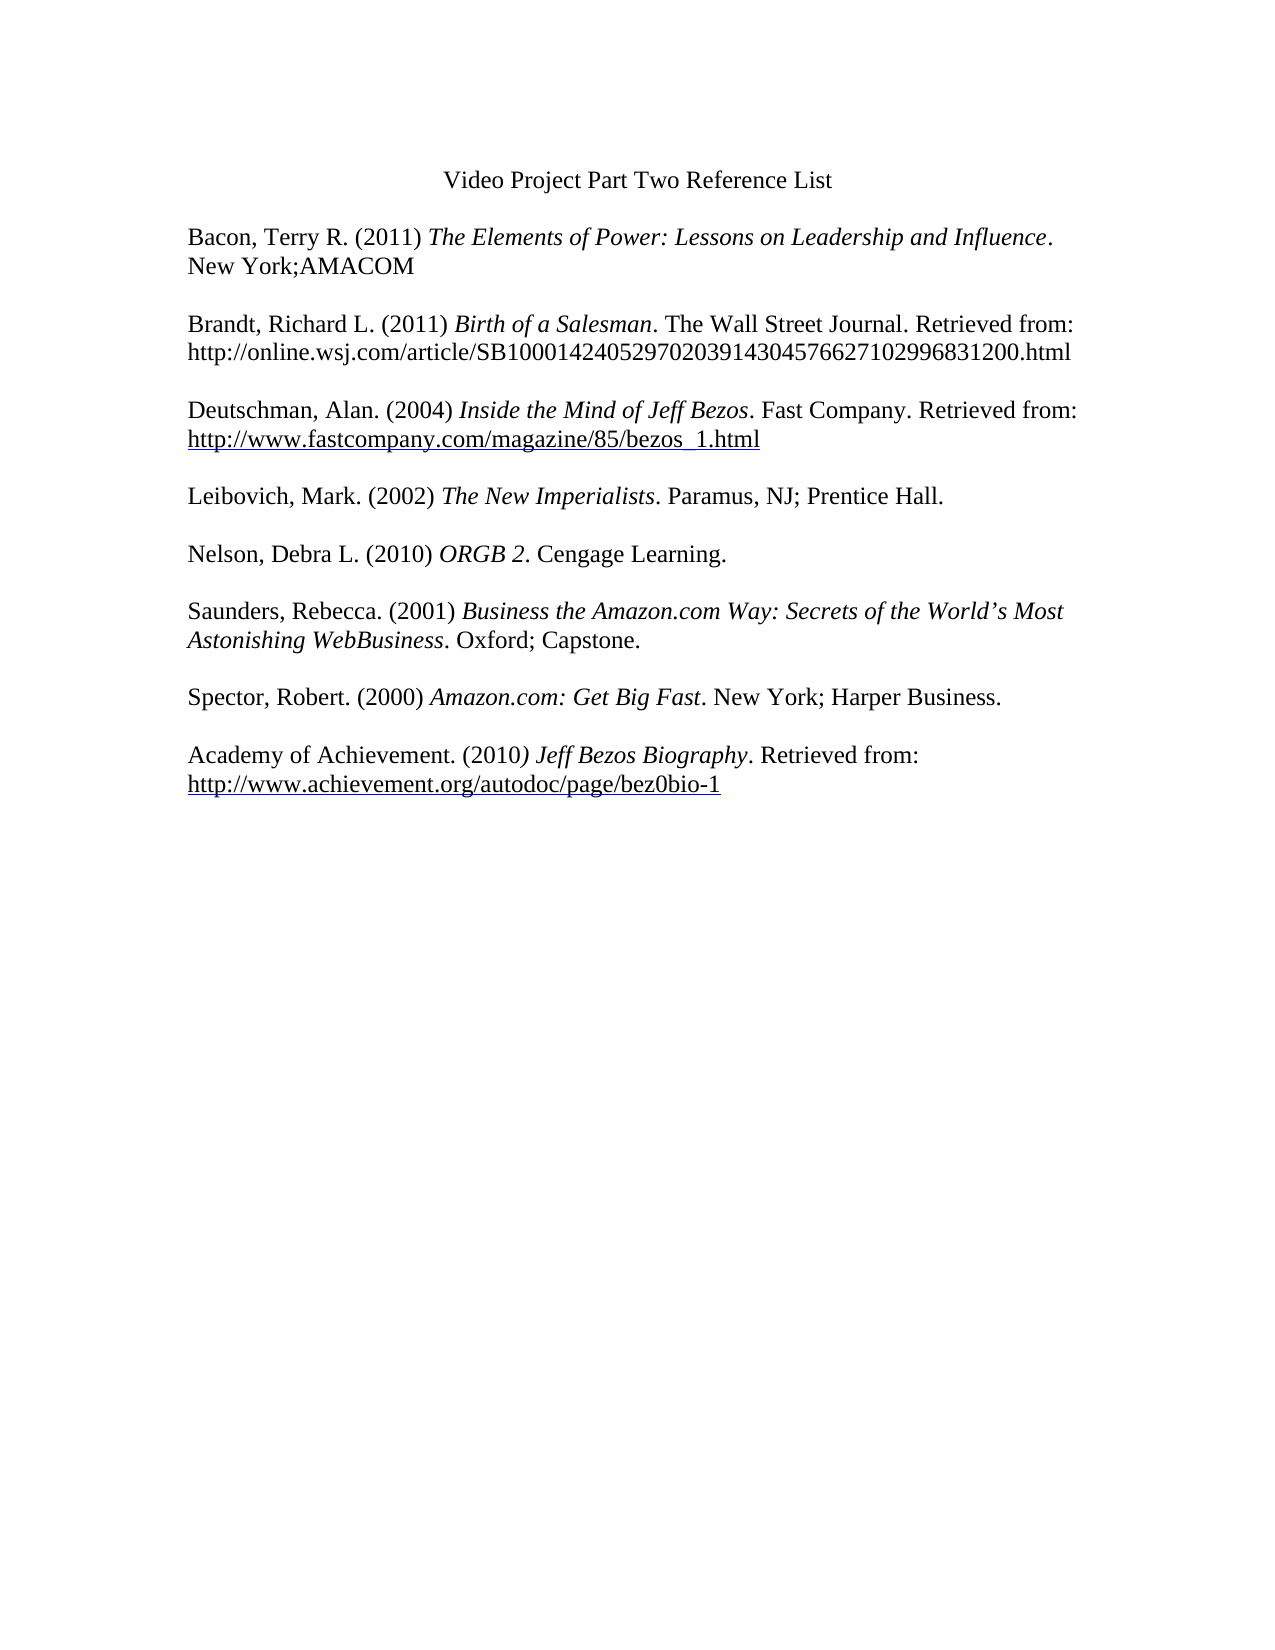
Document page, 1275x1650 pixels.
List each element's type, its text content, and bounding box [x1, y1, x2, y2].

text Bacon, Terry R. (2011) The Elements of Power: Lessons on Leadership and Influence. New York;AMACOM [187, 222, 1087, 280]
text Saunders, Rebecca. (2001) Business the Amazon.com Way: Secrets of the World’s Most Astonishing WebBusiness. Oxford; Capstone. [187, 596, 1087, 654]
text Deutschman, Alan. (2004) Inside the Mind of Jeff Bezos. Fast Company. Retrieved from: http://www.fastcompany.com/magazine/85/bezos_1.html [187, 395, 1087, 452]
text Spector, Robert. (2000) Amazon.com: Get Big Fast. New York; Harper Business. [187, 682, 1087, 711]
text Academy of Achievement. (2010) Jeff Bezos Biography. Retrieved from: http://www.achievement.org/autodoc/page/bez0bio-1 [187, 740, 1087, 797]
text Video Project Part Two Reference List [187, 150, 1087, 194]
text Leibovich, Mark. (2002) The New Imperialists. Paramus, NJ; Prentice Hall. [187, 481, 1087, 510]
text Brandt, Richard L. (2011) Birth of a Salesman. The Wall Street Journal. Retrieved from: http://online.wsj.com/article/SB10001424052970203914304576627102996831200.html [187, 309, 1087, 366]
text Nelson, Debra L. (2010) ORGB 2. Cengage Learning. [187, 539, 1087, 567]
